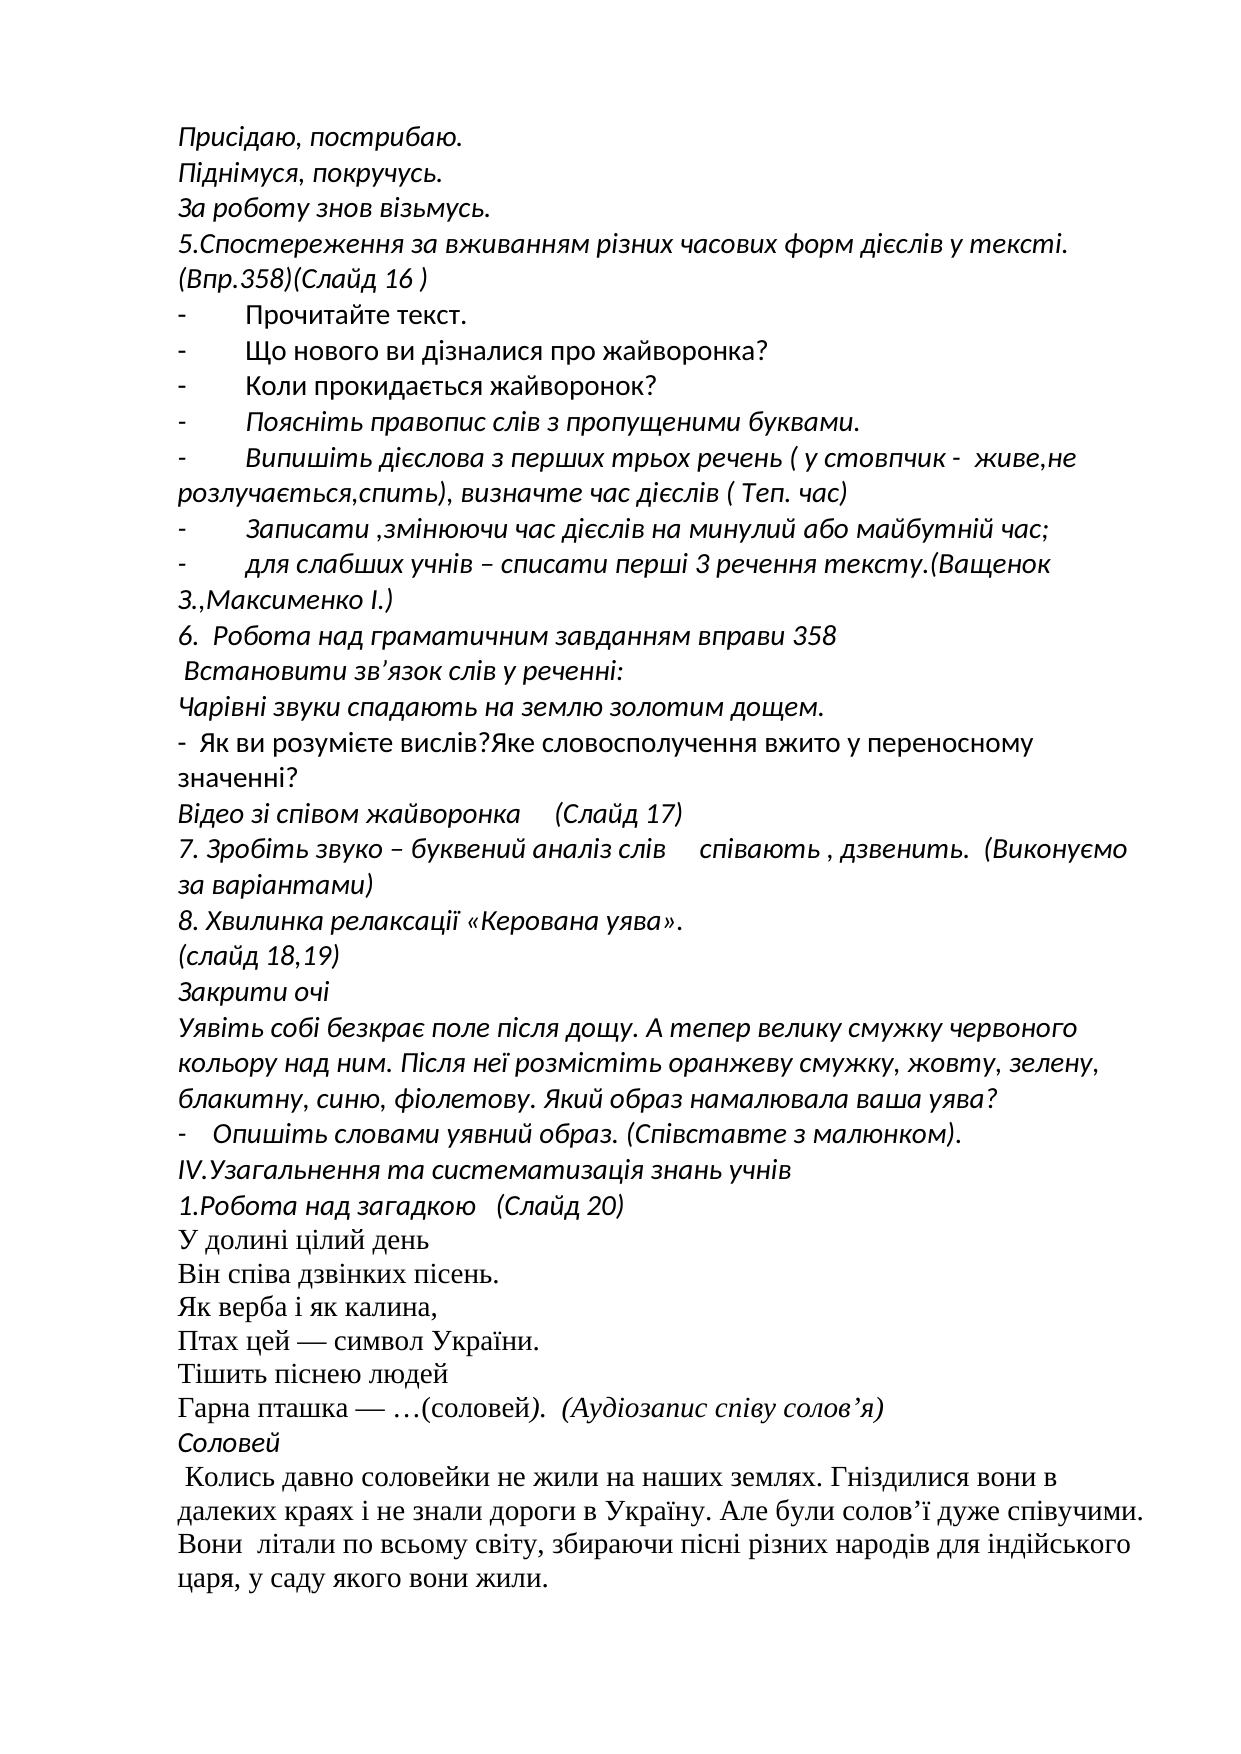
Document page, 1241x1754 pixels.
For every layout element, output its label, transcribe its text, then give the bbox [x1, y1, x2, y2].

text Чарівні звуки спадають на землю золотим дощем. [177, 688, 1152, 724]
text Гарна пташка — …(соловей). (Аудіозапис співу солов’я) [177, 1390, 1152, 1424]
text 1.Робота над загадкою (Слайд 20) [177, 1187, 1152, 1222]
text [177, 118, 1152, 225]
text (слайд 18,19) [177, 937, 1152, 973]
text 7. Зробіть звуко – буквений аналіз слів співають , дзвенить. (Виконуємо за варіантами) [177, 831, 1152, 902]
text Соловей [177, 1424, 1152, 1459]
text Птах цей — символ України. [177, 1323, 1152, 1357]
text - Що нового ви дізналися про жайворонка? [177, 332, 1152, 367]
text Відео зі співом жайворонка (Слайд 17) [177, 795, 1152, 831]
text У долині цілий день [177, 1222, 1152, 1256]
text 6. Робота над граматичним завданням вправи 358 Встановити зв’язок слів у реченні: [177, 617, 1152, 688]
text Як верба і як калина, [177, 1289, 1152, 1323]
text ІV.Узагальнення та систематизація знань учнів [177, 1151, 1152, 1187]
text 5.Спостереження за вживанням різних часових форм дієслів у тексті.(Впр.358)(Слайд 16 ) [177, 225, 1152, 296]
text - Як ви розумієте вислів?Яке словосполучення вжито у переносному значенні? [177, 724, 1152, 795]
text Закрити очі [177, 973, 1152, 1009]
text - Коли прокидається жайворонок? [177, 367, 1152, 403]
text 8. Хвилинка релаксації «Керована уява». [177, 902, 1152, 937]
text - Випишіть дієслова з перших трьох речень ( у стовпчик - живе,не розлучається,спить), визначте час дієслів ( Теп. час) [177, 439, 1152, 510]
text - Поясніть правопис слів з пропущеними буквами. [177, 403, 1152, 439]
text - для слабших учнів – списати перші 3 речення тексту.(Ващенок З.,Максименко І.) [177, 546, 1152, 617]
text Уявіть собі безкрає поле після дощу. А тепер велику смужку червоного кольору над ним. Після неї розмістіть оранжеву смужку, жовту, зелену, блакитну, синю, фіолетову. Який образ намалювала ваша уява? [177, 1009, 1152, 1116]
text Колись давно соловейки не жили на наших землях. Гніздилися вони в далеких краях і не знали дороги в Україну. Але були солов’ї дуже співучими. Вони літали по всьому світу, збираючи пісні різних народів для індійського царя, у саду якого вони жили. [177, 1459, 1152, 1593]
text Він співа дзвінких пісень. [177, 1256, 1152, 1289]
text - Записати ,змінюючи час дієслів на минулий або майбутній час; [177, 510, 1152, 546]
text - Опишіть словами уявний образ. (Співставте з малюнком). [177, 1116, 1152, 1151]
text - Прочитайте текст. [177, 296, 1152, 332]
text Тішить піснею людей [177, 1357, 1152, 1390]
